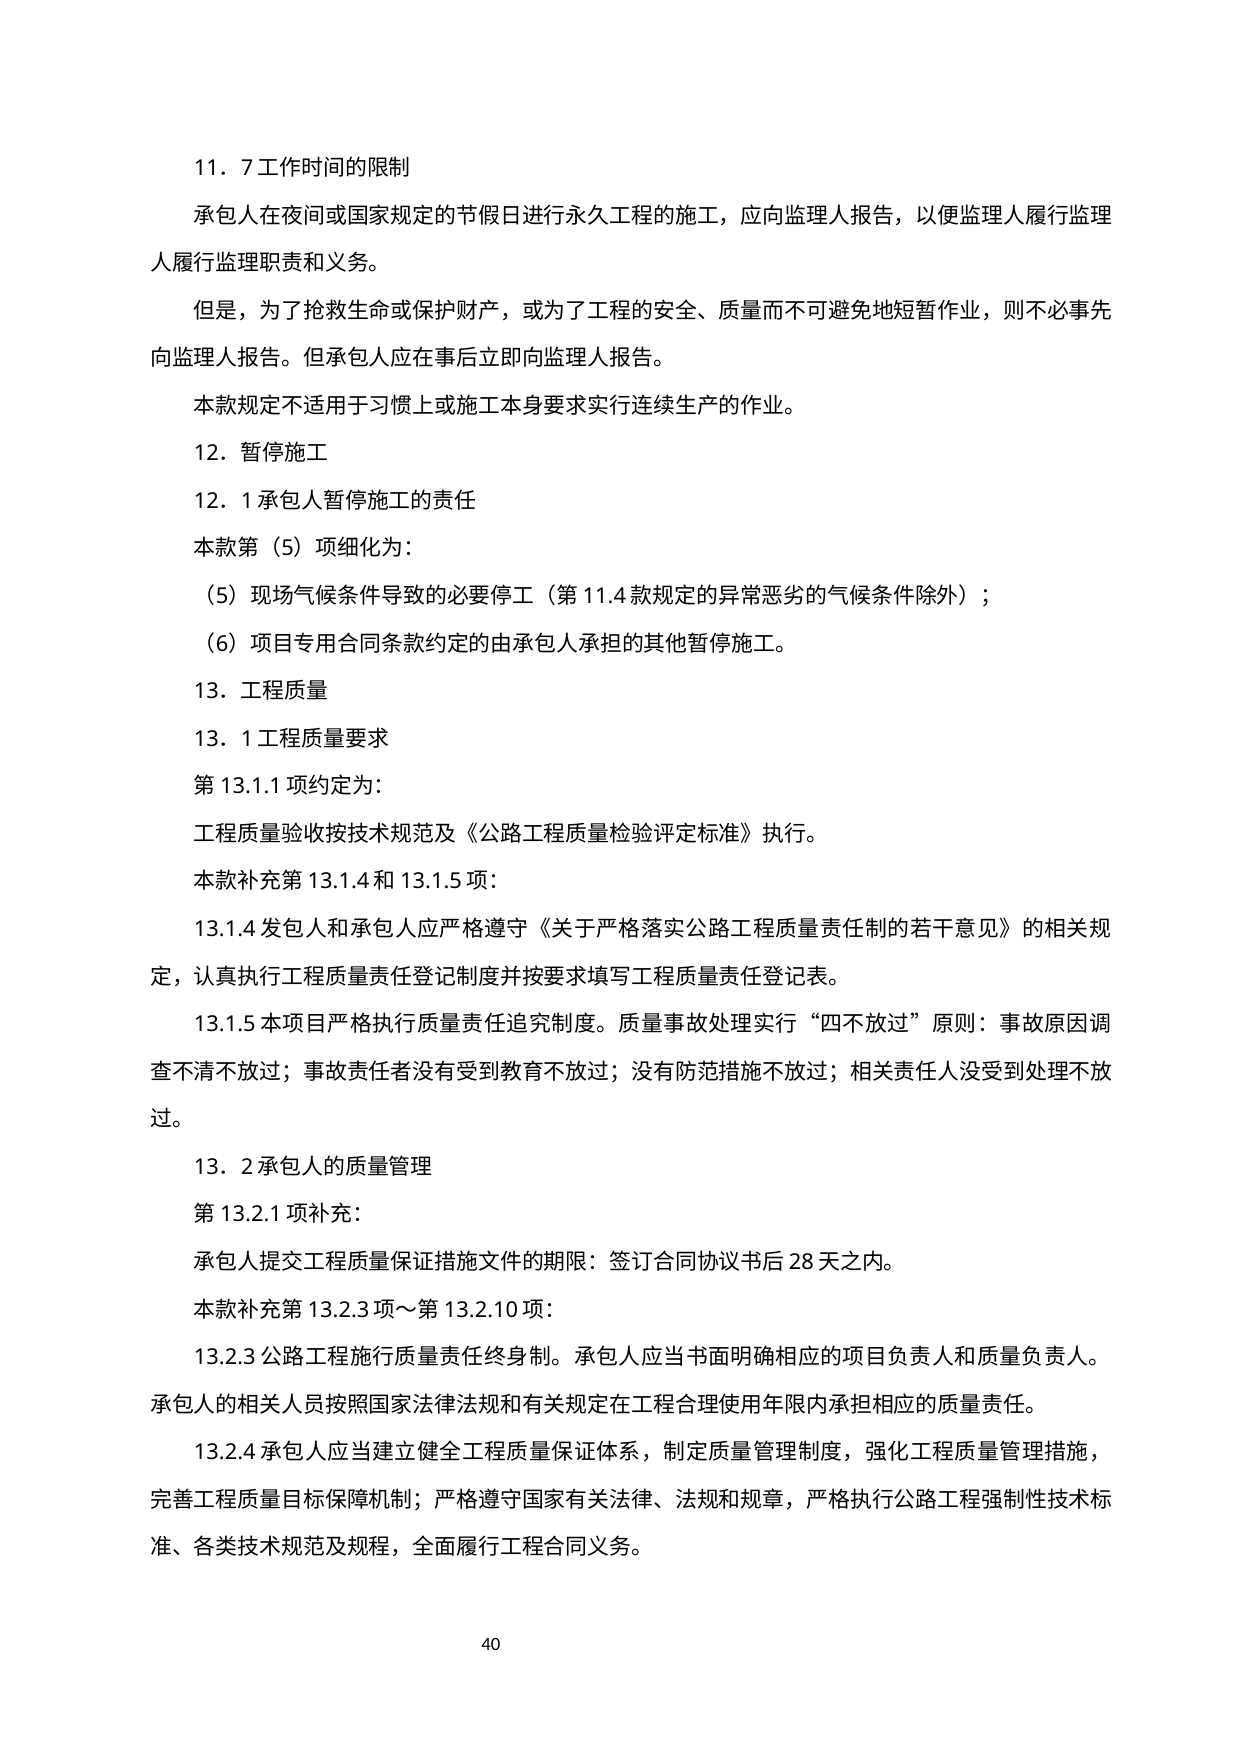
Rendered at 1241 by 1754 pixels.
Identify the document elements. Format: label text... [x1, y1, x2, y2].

text 13.2.3公路工程施行质量责任终身制。承包人应当书面明确相应的项目负责人和质量负责人。承包人的相关人员按照国家法律法规和有关规定在工程合理使用年限内承担相应的质量责任。 [150, 1339, 1112, 1418]
text 本款第（5）项细化为： [150, 530, 1112, 562]
text 13.1.4发包人和承包人应严格遵守《关于严格落实公路工程质量责任制的若干意见》的相关规定，认真执行工程质量责任登记制度并按要求填写工程质量责任登记表。 [150, 911, 1112, 990]
text 但是，为了抢救生命或保护财产，或为了工程的安全、质量而不可避免地短暂作业，则不必事先向监理人报告。但承包人应在事后立即向监理人报告。 [150, 293, 1112, 372]
text 本款补充第13.1.4和13.1.5项： [150, 863, 1112, 895]
text 13．2承包人的质量管理 [150, 1149, 1112, 1181]
text 第13.1.1项约定为： [150, 768, 1112, 800]
text 12．1承包人暂停施工的责任 [150, 483, 1112, 514]
text 13．工程质量 [150, 673, 1112, 705]
text 13.1.5本项目严格执行质量责任追究制度。质量事故处理实行“四不放过”原则：事故原因调查不清不放过；事故责任者没有受到教育不放过；没有防范措施不放过；相关责任人没受到处理不放过。 [150, 1006, 1112, 1133]
text 第13.2.1项补充： [150, 1196, 1112, 1228]
text 承包人在夜间或国家规定的节假日进行永久工程的施工，应向监理人报告，以便监理人履行监理人履行监理职责和义务。 [150, 198, 1112, 277]
text 工程质量验收按技术规范及《公路工程质量检验评定标准》执行。 [150, 816, 1112, 848]
text 11．7工作时间的限制 [150, 150, 1112, 182]
text （5）现场气候条件导致的必要停工（第11.4款规定的异常恶劣的气候条件除外）； [150, 578, 1112, 610]
text 13．1工程质量要求 [150, 721, 1112, 752]
text 12．暂停施工 [150, 435, 1112, 467]
text 承包人提交工程质量保证措施文件的期限：签订合同协议书后28天之内。 [150, 1244, 1112, 1276]
text （6）项目专用合同条款约定的由承包人承担的其他暂停施工。 [150, 626, 1112, 657]
text 本款补充第13.2.3项〜第13.2.10项： [150, 1292, 1112, 1323]
text 13.2.4承包人应当建立健全工程质量保证体系，制定质量管理制度，强化工程质量管理措施，完善工程质量目标保障机制；严格遵守国家有关法律、法规和规章，严格执行公路工程强制性技术标准、各类技术规范及规程，全面履行工程合同义务。 [150, 1434, 1112, 1561]
text 本款规定不适用于习惯上或施工本身要求实行连续生产的作业。 [150, 388, 1112, 419]
